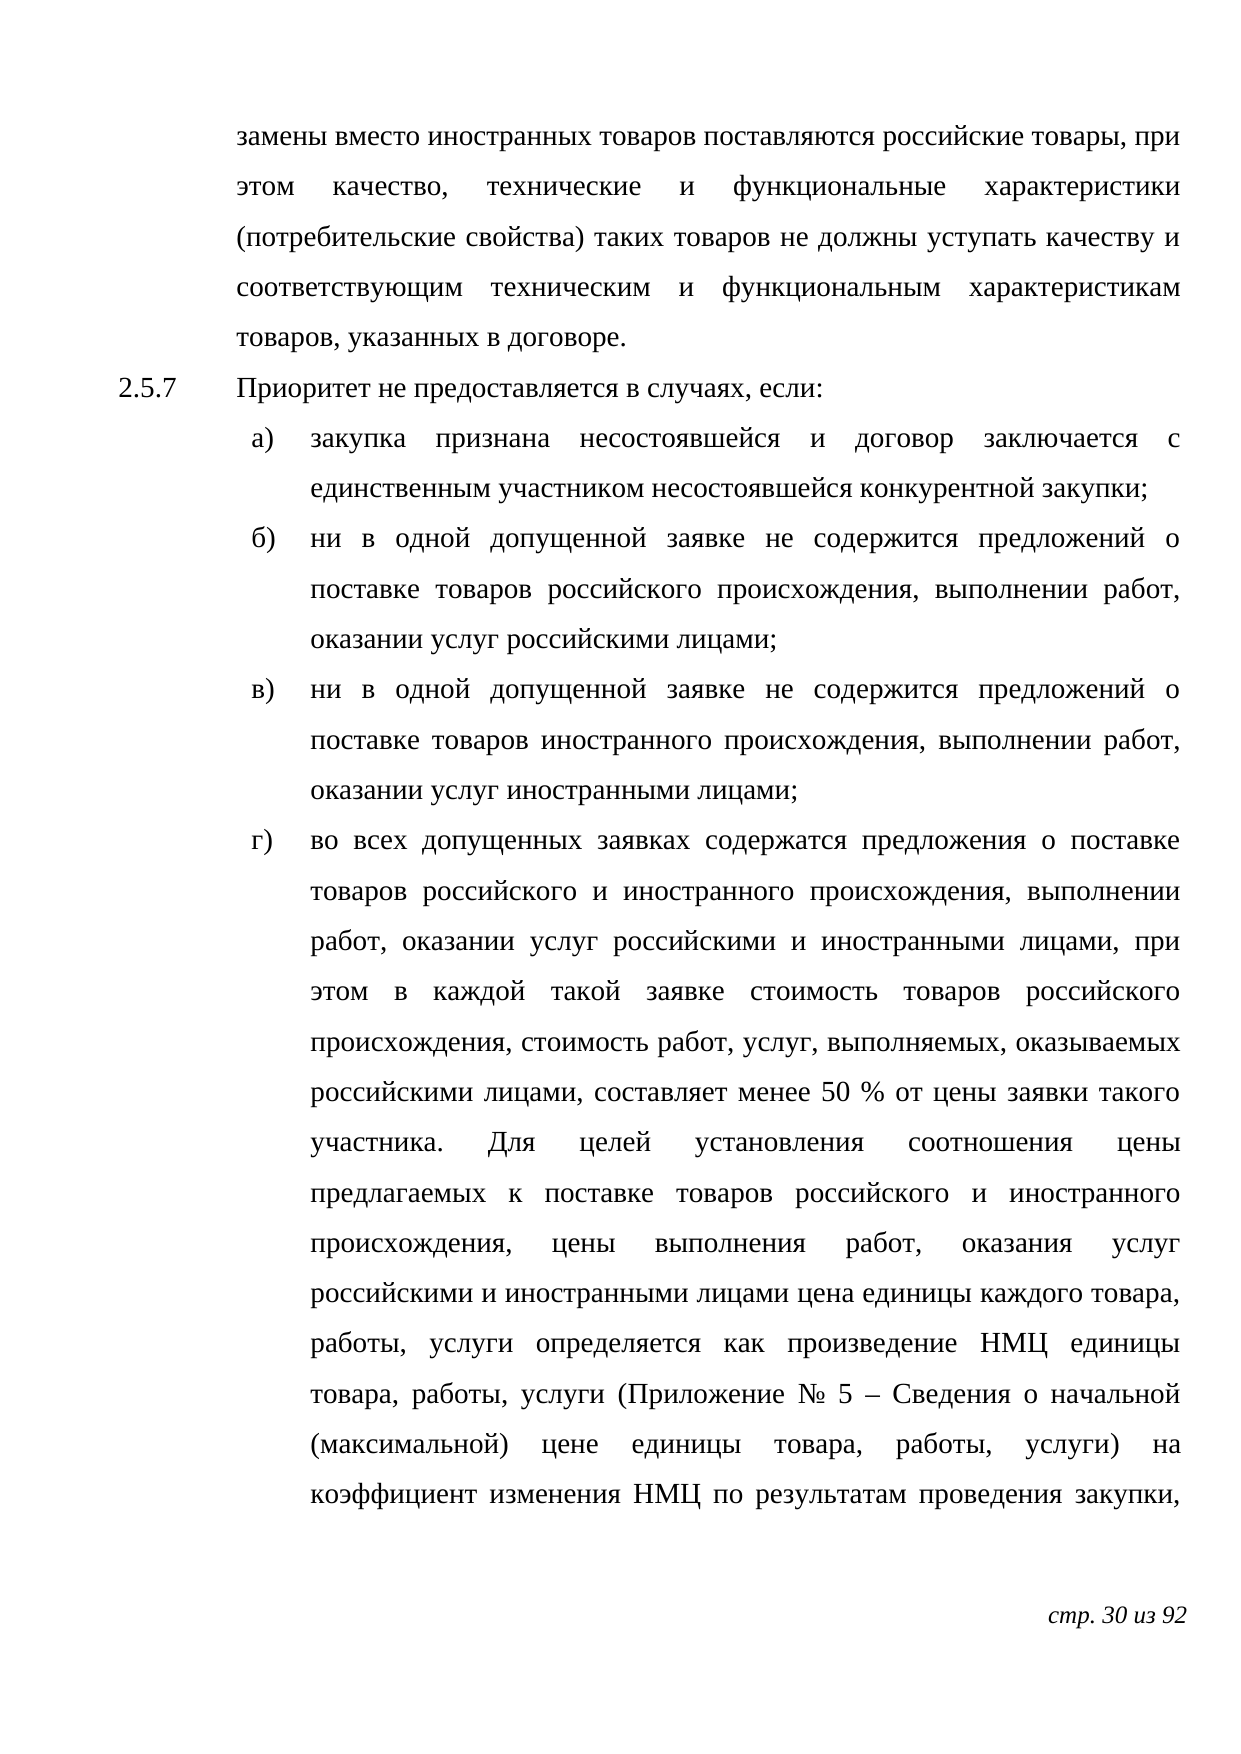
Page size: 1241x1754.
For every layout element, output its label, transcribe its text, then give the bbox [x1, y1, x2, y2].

list ни в одной допущенной заявке не содержится предложений о поставке товаров российского происхождения, выполнении работ, оказании услуг российскими лицами; [251, 521, 1181, 655]
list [251, 822, 1181, 1510]
list ни в одной допущенной заявке не содержится предложений о поставке товаров иностранного происхождения, выполнении работ, оказании услуг иностранными лицами; [251, 672, 1181, 806]
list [118, 118, 1181, 353]
list Приоритет не предоставляется в случаях, если: [118, 370, 1181, 403]
list закупка признана несостоявшейся и договор заключается с единственным участником несостоявшейся конкурентной закупки; [251, 420, 1181, 504]
